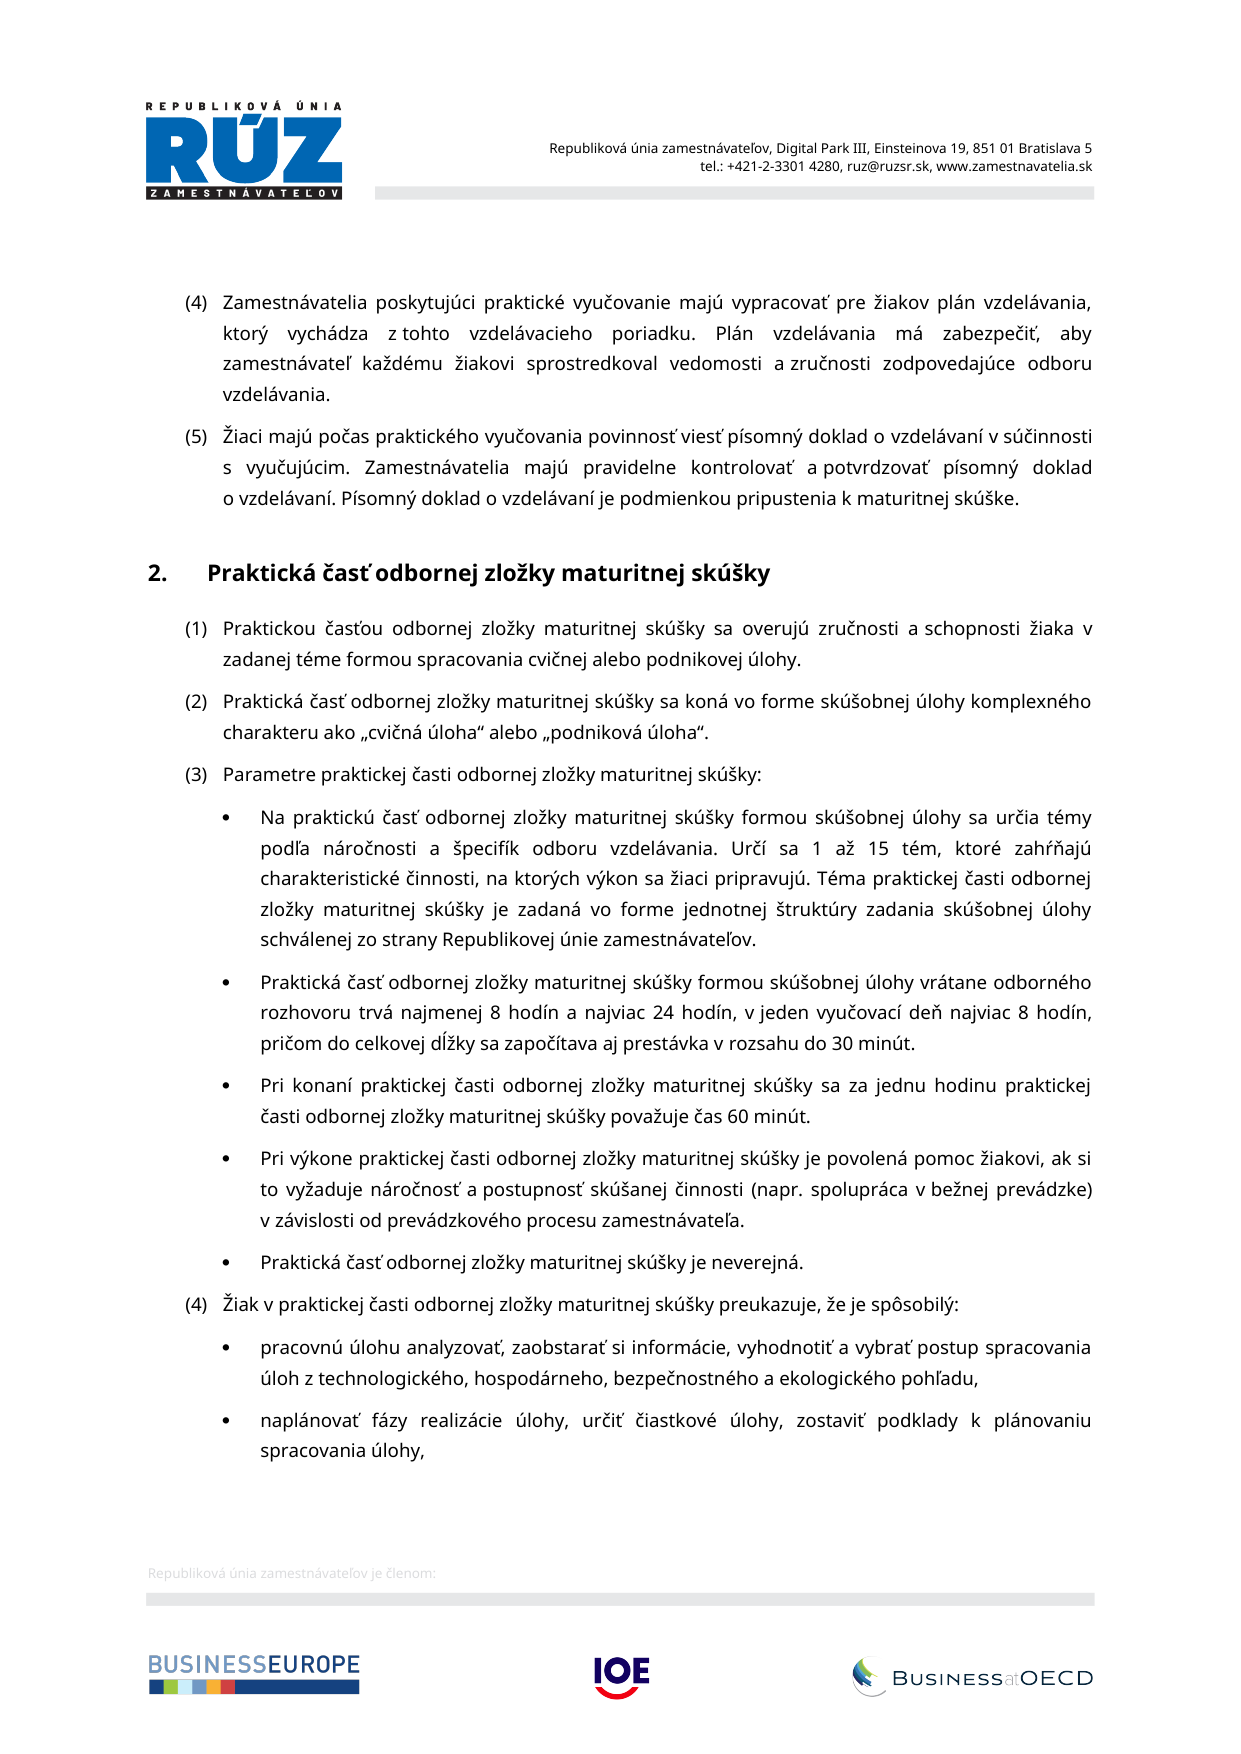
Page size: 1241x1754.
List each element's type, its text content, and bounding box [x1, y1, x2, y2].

list Žiaci majú počas praktického vyučovania povinnosť viesť písomný doklad o vzdelávaní v súčinnosti s vyučujúcim. Zamestnávatelia majú pravidelne kontrolovať a potvrdzovať písomný doklad o vzdelávaní. Písomný doklad o vzdelávaní je podmienkou pripustenia k maturitnej skúške. [185, 424, 1092, 510]
list pracovnú úlohu analyzovať, zaobstarať si informácie, vyhodnotiť a vybrať postup spracovania úloh z technologického, hospodárneho, bezpečnostného a ekologického pohľadu, [223, 1334, 1092, 1390]
list Na praktickú časť odbornej zložky maturitnej skúšky formou skúšobnej úlohy sa určia témy podľa náročnosti a špecifík odboru vzdelávania. Určí sa 1 až 15 tém, ktoré zahŕňajú charakteristické činnosti, na ktorých výkon sa žiaci pripravujú. Téma praktickej časti odbornej zložky maturitnej skúšky je zadaná vo forme jednotnej štruktúry zadania skúšobnej úlohy schválenej zo strany Republikovej únie zamestnávateľov. [223, 804, 1092, 952]
picture [0, 0, 1241, 291]
list Praktická časť odbornej zložky maturitnej skúšky je neverejná. [223, 1249, 1092, 1275]
list Pri výkone praktickej časti odbornej zložky maturitnej skúšky je povolená pomoc žiakovi, ak si to vyžaduje náročnosť a postupnosť skúšanej činnosti (napr. spolupráca v bežnej prevádzke) v závislosti od prevádzkového procesu zamestnávateľa. [223, 1146, 1092, 1232]
subtitle Praktická časť odbornej zložky maturitnej skúšky [148, 557, 1107, 588]
list Zamestnávatelia poskytujúci praktické vyučovanie majú vypracovať pre žiakov plán vzdelávania, ktorý vychádza z tohto vzdelávacieho poriadku. Plán vzdelávania má zabezpečiť, aby zamestnávateľ každému žiakovi sprostredkoval vedomosti a zručnosti zodpovedajúce odboru vzdelávania. [185, 289, 1092, 407]
list Parametre praktickej časti odbornej zložky maturitnej skúšky: [185, 762, 1092, 787]
list Žiak v praktickej časti odbornej zložky maturitnej skúšky preukazuje, že je spôsobilý: [185, 1292, 1092, 1317]
list Praktickou časťou odbornej zložky maturitnej skúšky sa overujú zručnosti a schopnosti žiaka v zadanej téme formou spracovania cvičnej alebo podnikovej úlohy. [185, 616, 1092, 672]
list Praktická časť odbornej zložky maturitnej skúšky sa koná vo forme skúšobnej úlohy komplexného charakteru ako „cvičná úloha“ alebo „podniková úloha“. [185, 689, 1092, 745]
list naplánovať fázy realizácie úlohy, určiť čiastkové úlohy, zostaviť podklady k plánovaniu spracovania úlohy, [223, 1407, 1092, 1463]
list Pri konaní praktickej časti odbornej zložky maturitnej skúšky sa za jednu hodinu praktickej časti odbornej zložky maturitnej skúšky považuje čas 60 minút. [223, 1073, 1092, 1129]
list Praktická časť odbornej zložky maturitnej skúšky formou skúšobnej úlohy vrátane odborného rozhovoru trvá najmenej 8 hodín a najviac 24 hodín, v jeden vyučovací deň najviac 8 hodín, pričom do celkovej dĺžky sa započítava aj prestávka v rozsahu do 30 minút. [223, 969, 1092, 1056]
picture [0, 1499, 1241, 1754]
